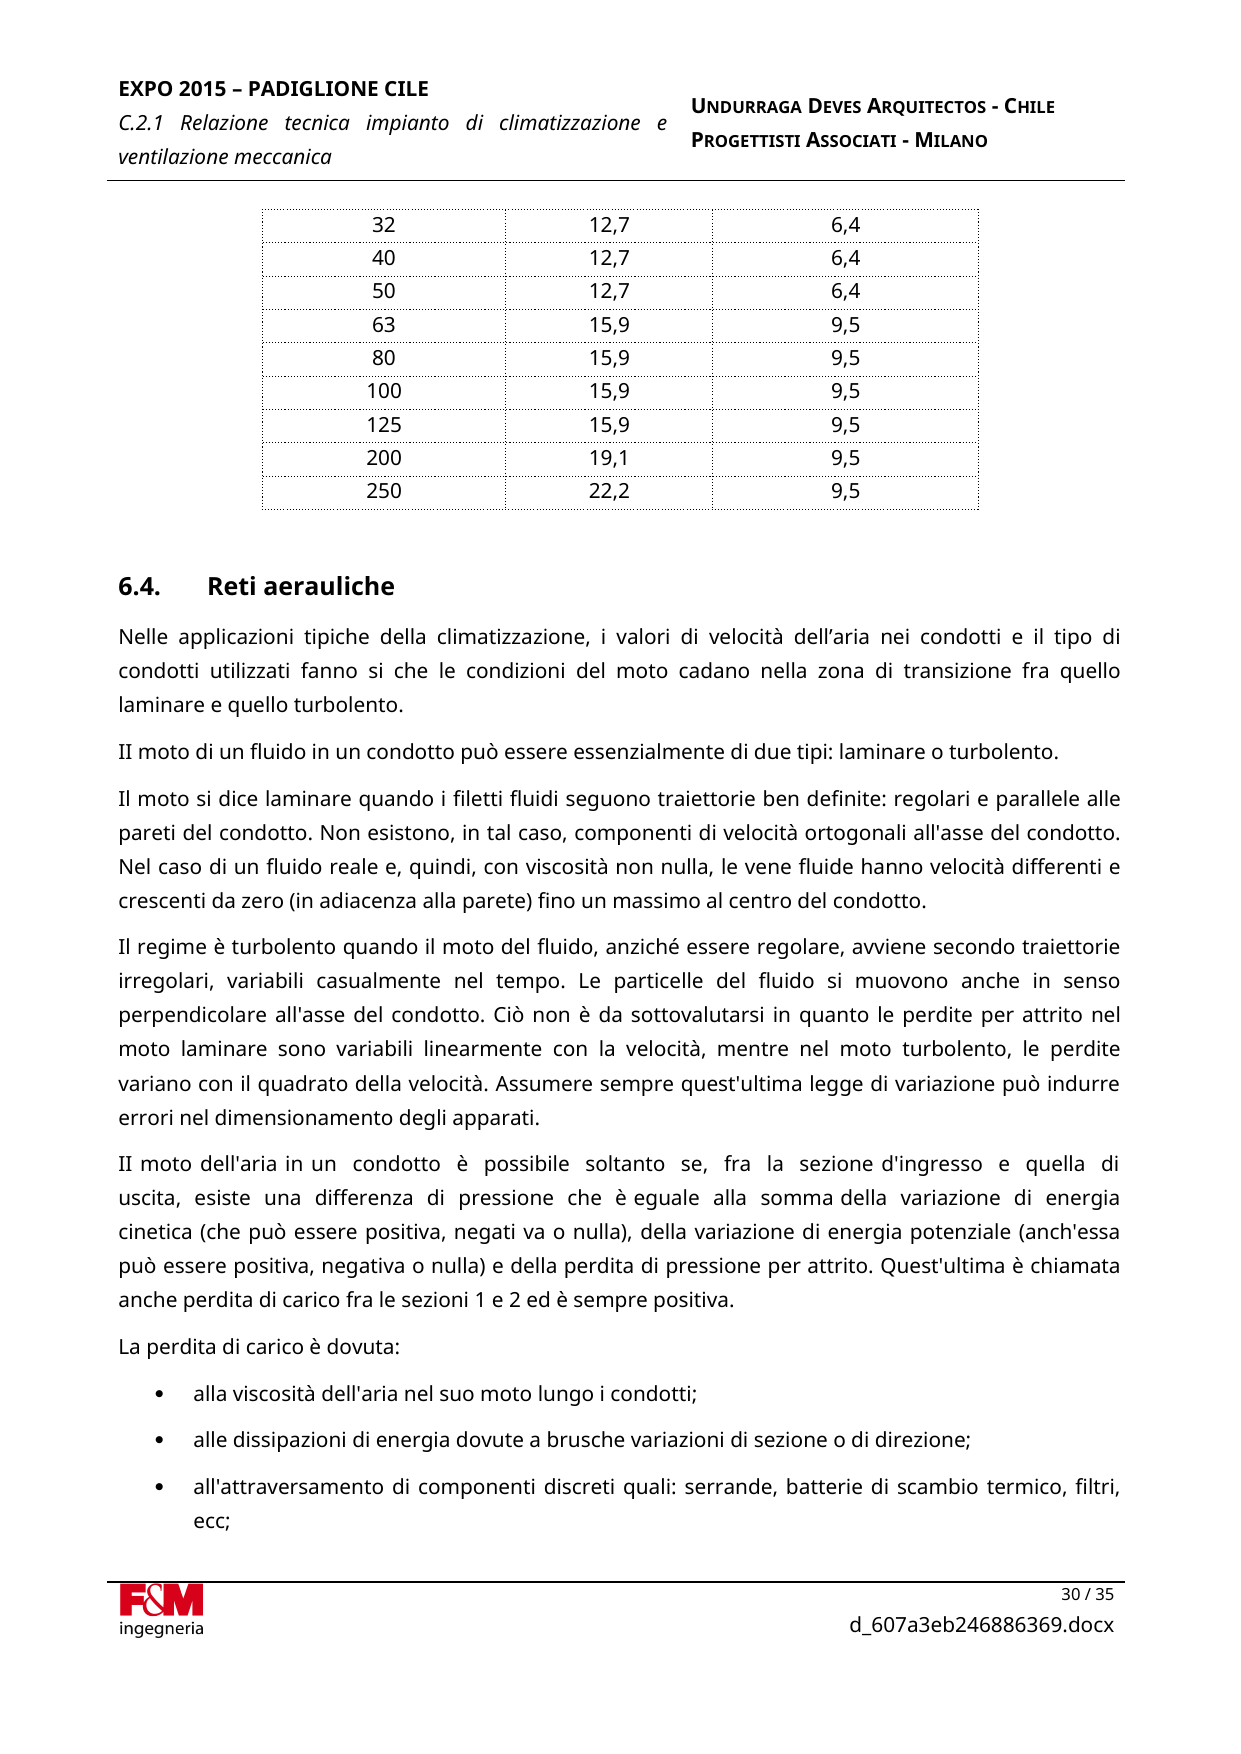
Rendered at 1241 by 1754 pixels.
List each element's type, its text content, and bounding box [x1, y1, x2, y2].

table_cell 12,7 [506, 209, 712, 242]
text Il regime è turbolento quando il moto del fluido, anziché essere regolare, avviene secondo traiettorie irregolari, variabili casualmente nel tempo. Le particelle del fluido si muovono anche in senso perpendicolare all'asse del condotto. Ciò non è da sottovalutarsi in quanto le perdite per attrito nel moto laminare sono variabili linearmente con la velocità, mentre nel moto turbolento, le perdite variano con il quadrato della velocità. Assumere sempre quest'ultima legge di variazione può indurre errori nel dimensionamento degli apparati. [118, 932, 1122, 1131]
table_cell 6,4 [713, 209, 978, 242]
table_cell 12,7 [506, 276, 712, 309]
table_cell 50 [262, 276, 506, 309]
table_cell 9,5 [713, 476, 978, 509]
table_cell 15,9 [506, 409, 712, 442]
table_cell 9,5 [713, 342, 978, 376]
text Reti aerauliche [118, 569, 1122, 603]
text La perdita di carico è dovuta: [118, 1332, 1122, 1361]
text II moto dell'aria in un condotto è possibile soltanto se, fra la sezione d'ingresso e quella di uscita, esiste una differenza di pressione che è eguale alla somma della variazione di energia cinetica (che può essere positiva, negati va o nulla), della variazione di energia potenziale (anch'essa può essere positiva, negativa o nulla) e della perdita di pressione per attrito. Quest'ultima è chiamata anche perdita di carico fra le sezioni 1 e 2 ed è sempre positiva. [118, 1149, 1122, 1314]
text Nelle applicazioni tipiche della climatizzazione, i valori di velocità dell’aria nei condotti e il tipo di condotti utilizzati fanno si che le condizioni del moto cadano nella zona di transizione fra quello laminare e quello turbolento. [118, 622, 1122, 719]
table_cell 100 [262, 376, 506, 409]
list alle dissipazioni di energia dovute a brusche variazioni di sezione o di direzione; [156, 1425, 1122, 1454]
table_cell 80 [262, 342, 506, 376]
table_cell 32 [262, 209, 506, 242]
table_cell 6,4 [713, 276, 978, 309]
table_cell 40 [262, 242, 506, 276]
list all'attraversamento di componenti discreti quali: serrande, batterie di scambio termico, filtri, ecc; [156, 1472, 1122, 1534]
table_cell 15,9 [506, 309, 712, 342]
table_cell 15,9 [506, 376, 712, 409]
text Il moto si dice laminare quando i filetti fluidi seguono traiettorie ben definite: regolari e parallele alle pareti del condotto. Non esistono, in tal caso, componenti di velocità ortogonali all'asse del condotto. Nel caso di un fluido reale e, quindi, con viscosità non nulla, le vene fluide hanno velocità differenti e crescenti da zero (in adiacenza alla parete) fino un massimo al centro del condotto. [118, 784, 1122, 914]
table_cell 12,7 [506, 242, 712, 276]
text II moto di un fluido in un condotto può essere essenzialmente di due tipi: laminare o turbolento. [118, 737, 1122, 766]
table_cell 9,5 [713, 409, 978, 442]
table_cell 9,5 [713, 376, 978, 409]
table_cell 6,4 [713, 242, 978, 276]
table_cell 22,2 [506, 476, 712, 509]
table_cell 200 [262, 442, 506, 476]
table_cell 15,9 [506, 342, 712, 376]
table_cell 63 [262, 309, 506, 342]
table_cell 125 [262, 409, 506, 442]
table_cell 19,1 [506, 442, 712, 476]
table_cell 9,5 [713, 309, 978, 342]
picture [118, 1582, 209, 1643]
table_cell 9,5 [713, 442, 978, 476]
table_cell 250 [262, 476, 506, 509]
list alla viscosità dell'aria nel suo moto lungo i condotti; [156, 1379, 1122, 1407]
